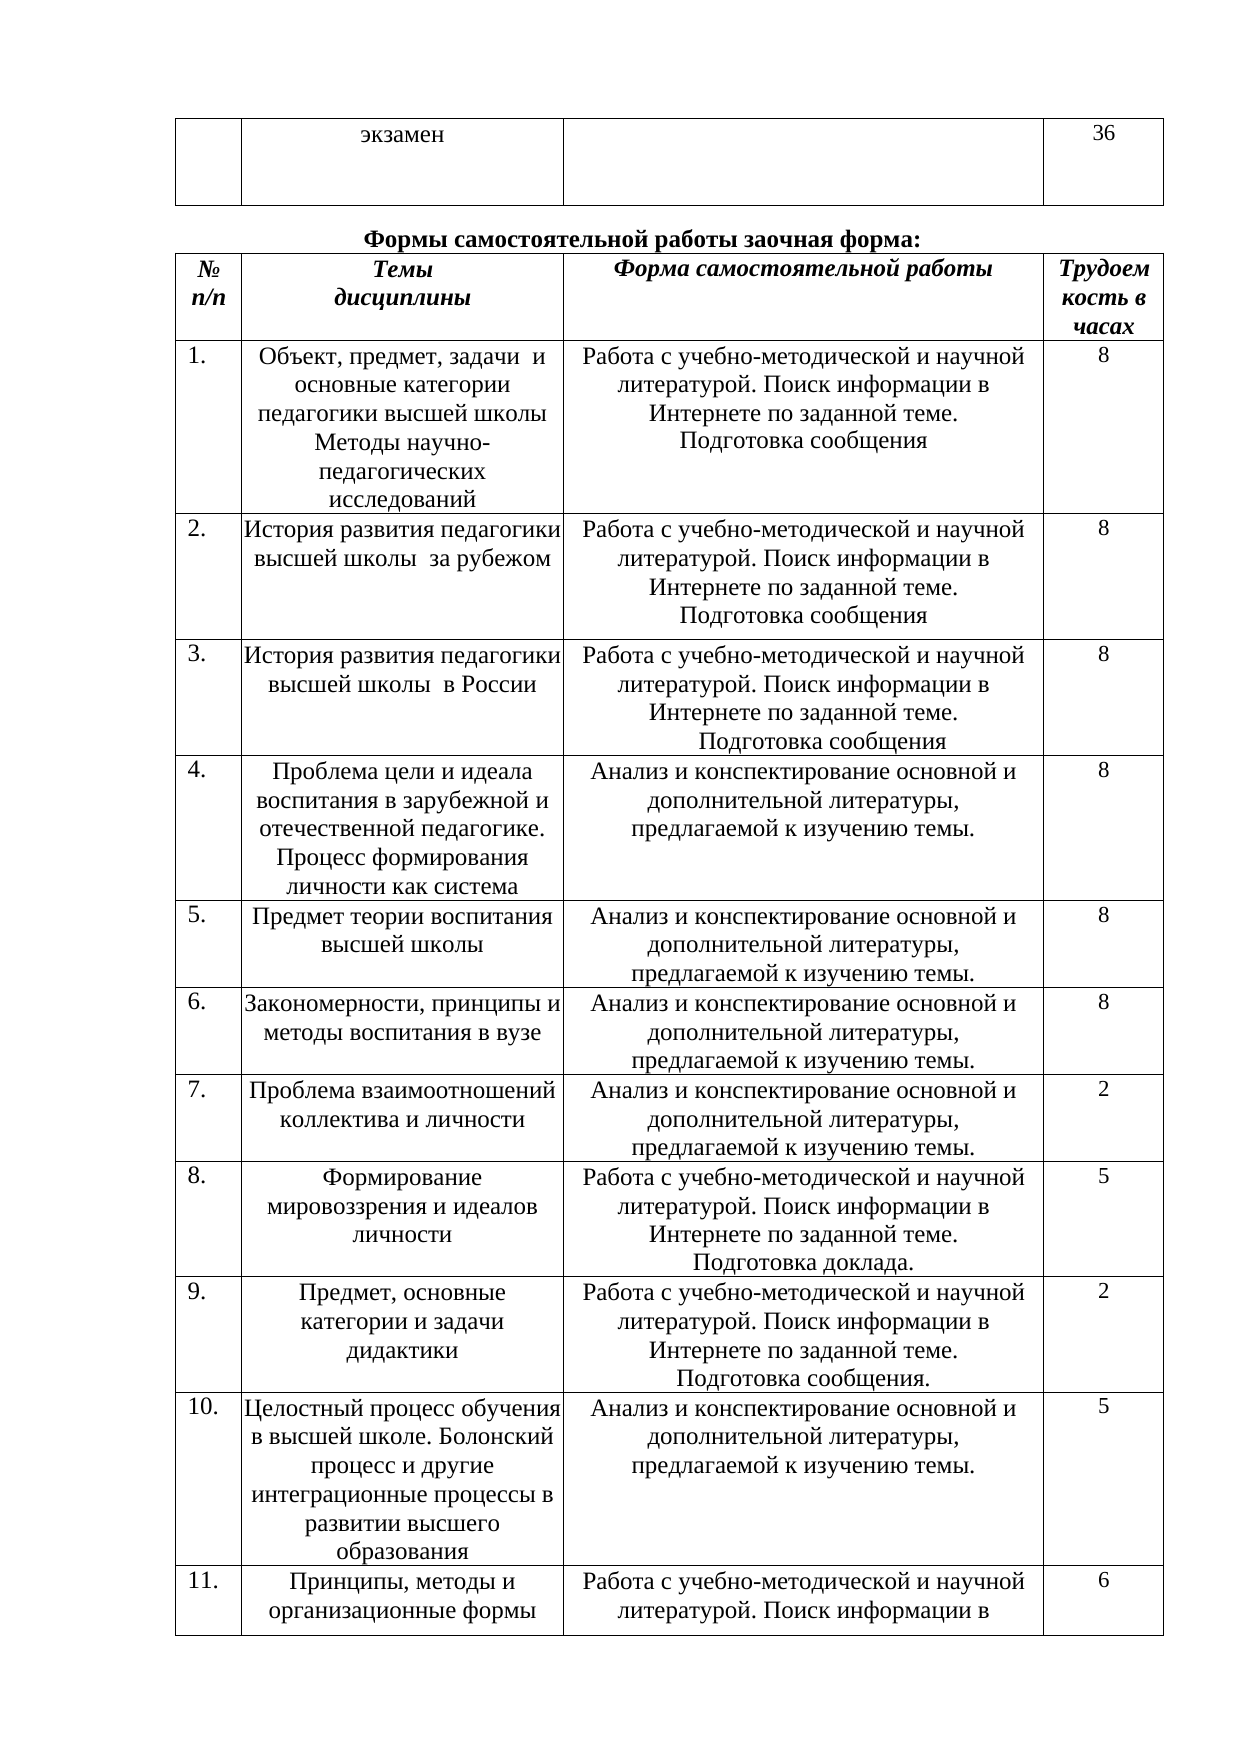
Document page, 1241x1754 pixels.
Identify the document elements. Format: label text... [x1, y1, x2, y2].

table_cell 5 [1044, 1393, 1163, 1565]
table_cell 6. [176, 988, 241, 1074]
table_cell экзамен [242, 119, 563, 204]
table_cell История развития педагогики высшей школы в России [242, 640, 563, 755]
table_cell Предмет теории воспитания высшей школы [242, 901, 563, 987]
table_cell [176, 119, 241, 204]
table_cell 5 [1044, 1162, 1163, 1276]
table_cell Работа с учебно-методической и научной литературой. Поиск информации в Интернете по заданной теме. Подготовка сообщения [564, 640, 1043, 755]
table_cell 1. [176, 341, 241, 513]
table_cell Анализ и конспектирование основной и дополнительной литературы, предлагаемой к изучению темы. [564, 1075, 1043, 1161]
table_cell 8. [176, 1162, 241, 1276]
table_cell [564, 119, 1043, 204]
table_cell 5. [176, 901, 241, 987]
table_cell 11. [176, 1566, 241, 1635]
table_cell 2 [1044, 1075, 1163, 1161]
table_cell 6 [1044, 1566, 1163, 1635]
table_cell 2 [1044, 1277, 1163, 1392]
text Формы самостоятельной работы заочная форма: [118, 224, 1167, 253]
table_cell Формирование мировоззрения и идеалов личности [242, 1162, 563, 1276]
table_cell Проблема взаимоотношений коллектива и личности [242, 1075, 563, 1161]
table_cell Анализ и конспектирование основной и дополнительной литературы, предлагаемой к изучению темы. [564, 1393, 1043, 1565]
table_cell 7. [176, 1075, 241, 1161]
table_cell 8 [1044, 901, 1163, 987]
table_cell 8 [1044, 514, 1163, 639]
table_header № п/п [176, 254, 241, 340]
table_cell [564, 1566, 1043, 1635]
table_cell 10. [176, 1393, 241, 1565]
table_cell 4. [176, 756, 241, 900]
table_header Темы дисциплины [242, 254, 563, 340]
table_cell Предмет, основные категории и задачи дидактики [242, 1277, 563, 1392]
table_cell Целостный процесс обучения в высшей школе. Болонский процесс и другие интеграционные процессы в развитии высшего образования [242, 1393, 563, 1565]
table_cell 2. [176, 514, 241, 639]
table_cell Работа с учебно-методической и научной литературой. Поиск информации в Интернете по заданной теме. Подготовка сообщения. [564, 1277, 1043, 1392]
table_cell 36 [1044, 119, 1163, 204]
table_cell Закономерности, принципы и методы воспитания в вузе [242, 988, 563, 1074]
table_cell 8 [1044, 756, 1163, 900]
table_cell Работа с учебно-методической и научной литературой. Поиск информации в Интернете по заданной теме. Подготовка доклада. [564, 1162, 1043, 1276]
table_cell Анализ и конспектирование основной и дополнительной литературы, предлагаемой к изучению темы. [564, 988, 1043, 1074]
table_cell Анализ и конспектирование основной и дополнительной литературы, предлагаемой к изучению темы. [564, 901, 1043, 987]
table_cell 8 [1044, 640, 1163, 755]
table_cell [242, 1566, 563, 1635]
table_cell История развития педагогики высшей школы за рубежом [242, 514, 563, 639]
table_cell Объект, предмет, задачи и основные категории педагогики высшей школы Методы научно-педагогических исследований [242, 341, 563, 513]
table_cell Работа с учебно-методической и научной литературой. Поиск информации в Интернете по заданной теме. Подготовка сообщения [564, 341, 1043, 513]
table_cell Анализ и конспектирование основной и дополнительной литературы, предлагаемой к изучению темы. [564, 756, 1043, 900]
table_header Форма самостоятельной работы [564, 254, 1043, 340]
table_cell 8 [1044, 988, 1163, 1074]
table_cell 3. [176, 640, 241, 755]
table_cell 8 [1044, 341, 1163, 513]
table_header Трудоем кость в часах [1044, 254, 1163, 340]
table_cell Проблема цели и идеала воспитания в зарубежной и отечественной педагогике. Процесс формирования личности как система [242, 756, 563, 900]
table_cell Работа с учебно-методической и научной литературой. Поиск информации в Интернете по заданной теме. Подготовка сообщения [564, 514, 1043, 639]
table_cell 9. [176, 1277, 241, 1392]
